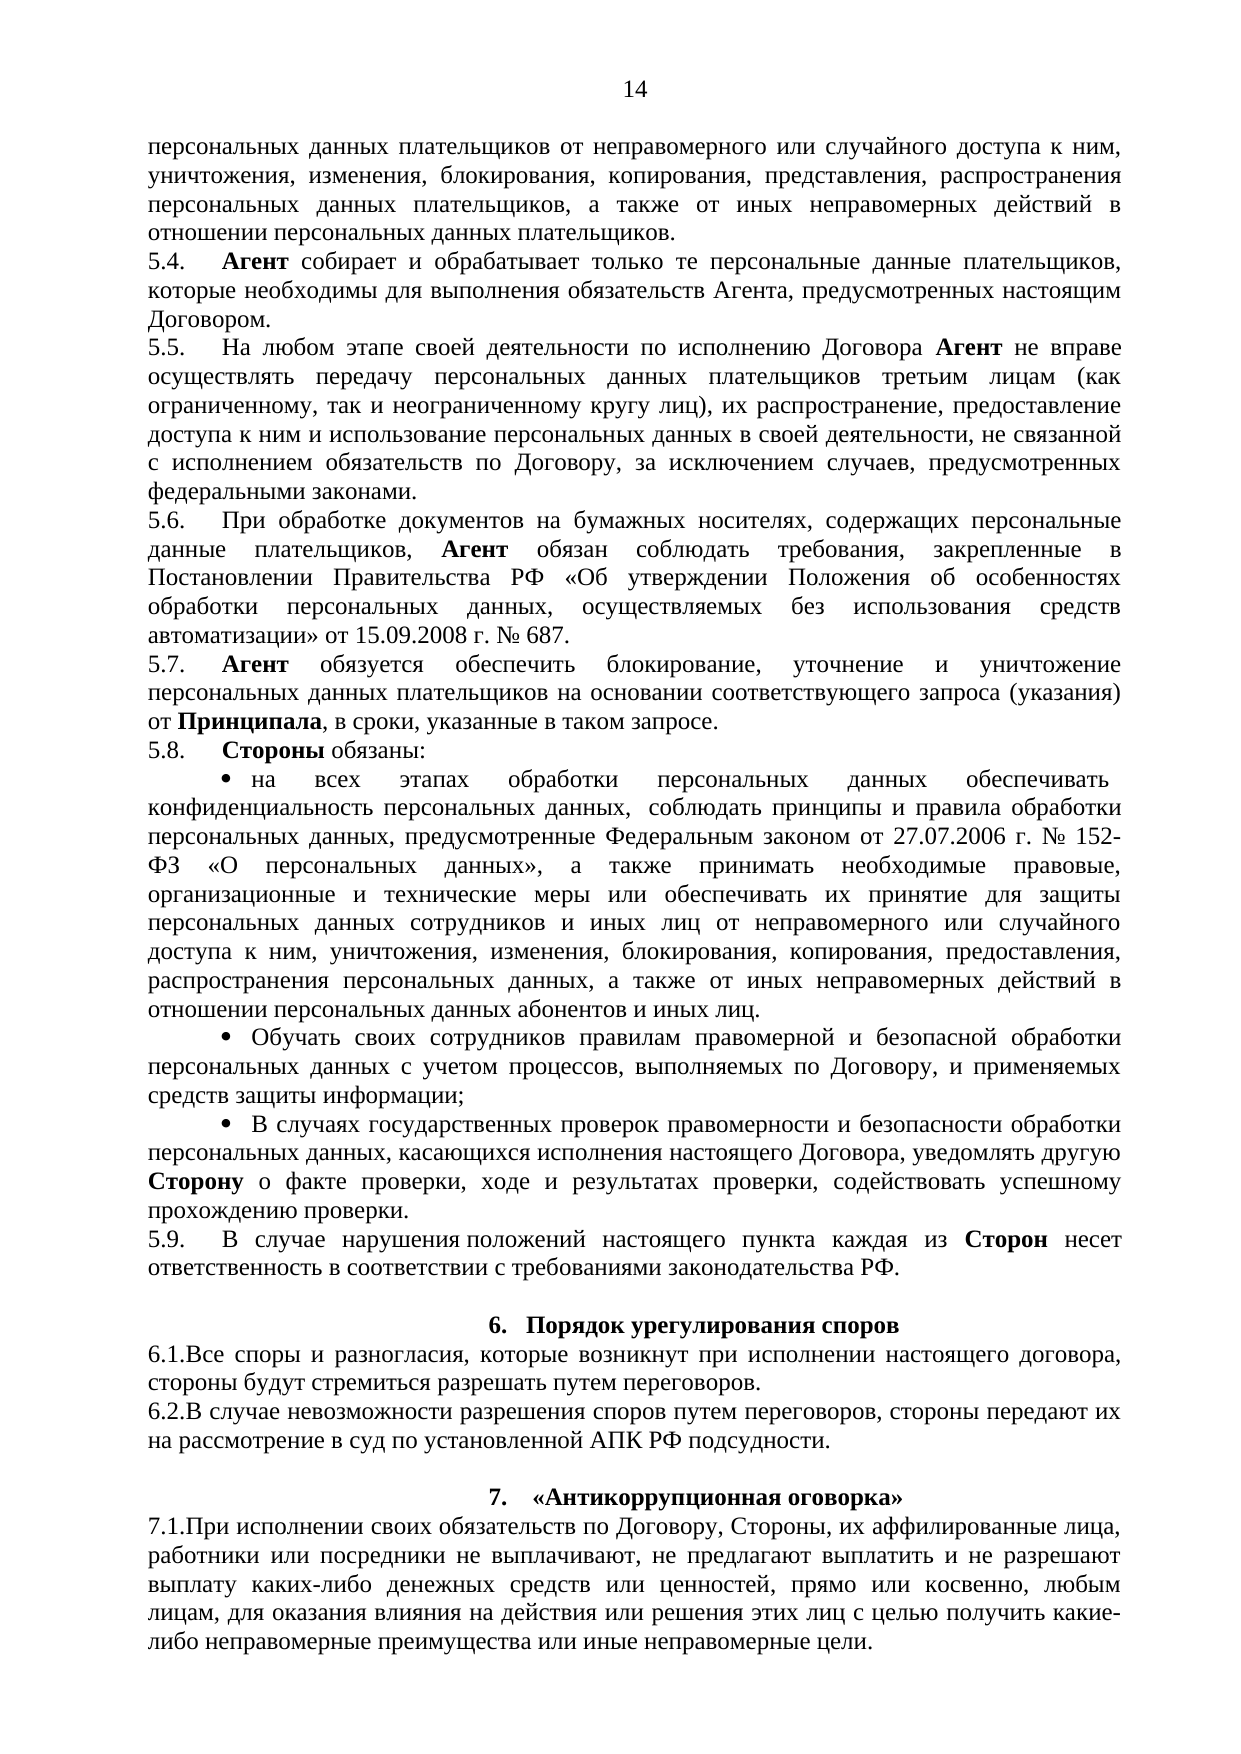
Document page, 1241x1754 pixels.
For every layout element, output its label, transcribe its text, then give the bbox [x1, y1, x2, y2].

list Все споры и разногласия, которые возникнут при исполнении настоящего договора, стороны будут стремиться разрешать путем переговоров. [148, 1339, 1122, 1396]
list В случаях государственных проверок правомерности и безопасности обработки персональных данных, касающихся исполнения настоящего Договора, уведомлять другую Сторону о факте проверки, ходе и результатах проверки, содействовать успешному прохождению проверки. [148, 1109, 1122, 1224]
list на всех этапах обработки персональных данных обеспечивать конфиденциальность персональных данных, соблюдать принципы и правила обработки персональных данных, предусмотренные Федеральным законом от 27.07.2006 г. № 152-ФЗ «О персональных данных», а также принимать необходимые правовые, организационные и технические меры или обеспечивать их принятие для защиты персональных данных сотрудников и иных лиц от неправомерного или случайного доступа к ним, уничтожения, изменения, блокирования, копирования, предоставления, распространения персональных данных, а также от иных неправомерных действий в отношении персональных данных абонентов и иных лиц. [148, 764, 1122, 1022]
list При обработке документов на бумажных носителях, содержащих персональные данные плательщиков, Агент обязан соблюдать требования, закрепленные в Постановлении Правительства РФ «Об утверждении Положения об особенностях обработки персональных данных, осуществляемых без использования средств автоматизации» от 15.09.2008 г. № 687. [148, 505, 1122, 649]
list Стороны обязаны: [148, 735, 1122, 764]
list В случае нарушения положений настоящего пункта каждая из Сторон несет ответственность в соответствии с требованиями законодательства РФ. [148, 1224, 1122, 1281]
list Порядок урегулирования споров [488, 1310, 1122, 1339]
list На любом этапе своей деятельности по исполнению Договора Агент не вправе осуществлять передачу персональных данных плательщиков третьим лицам (как ограниченному, так и неограниченному кругу лиц), их распространение, предоставление доступа к ним и использование персональных данных в своей деятельности, не связанной с исполнением обязательств по Договору, за исключением случаев, предусмотренных федеральными законами. [148, 332, 1122, 505]
list Агент собирает и обрабатывает только те персональные данные плательщиков, которые необходимы для выполнения обязательств Агента, предусмотренных настоящим Договором. [148, 246, 1122, 332]
list «Антикоррупционная оговорка» [488, 1482, 1122, 1511]
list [148, 131, 1122, 246]
list При исполнении своих обязательств по Договору, Стороны, их аффилированные лица, работники или посредники не выплачивают, не предлагают выплатить и не разрешают выплату каких-либо денежных средств или ценностей, прямо или косвенно, любым лицам, для оказания влияния на действия или решения этих лиц с целью получить какие-либо неправомерные преимущества или иные неправомерные цели. [148, 1511, 1122, 1655]
list В случае невозможности разрешения споров путем переговоров, стороны передают их на рассмотрение в суд по установленной АПК РФ подсудности. [148, 1396, 1122, 1454]
list Агент обязуется обеспечить блокирование, уточнение и уничтожение персональных данных плательщиков на основании соответствующего запроса (указания) от Принципала, в сроки, указанные в таком запросе. [148, 649, 1122, 735]
list Обучать своих сотрудников правилам правомерной и безопасной обработки персональных данных с учетом процессов, выполняемых по Договору, и применяемых средств защиты информации; [148, 1022, 1122, 1109]
